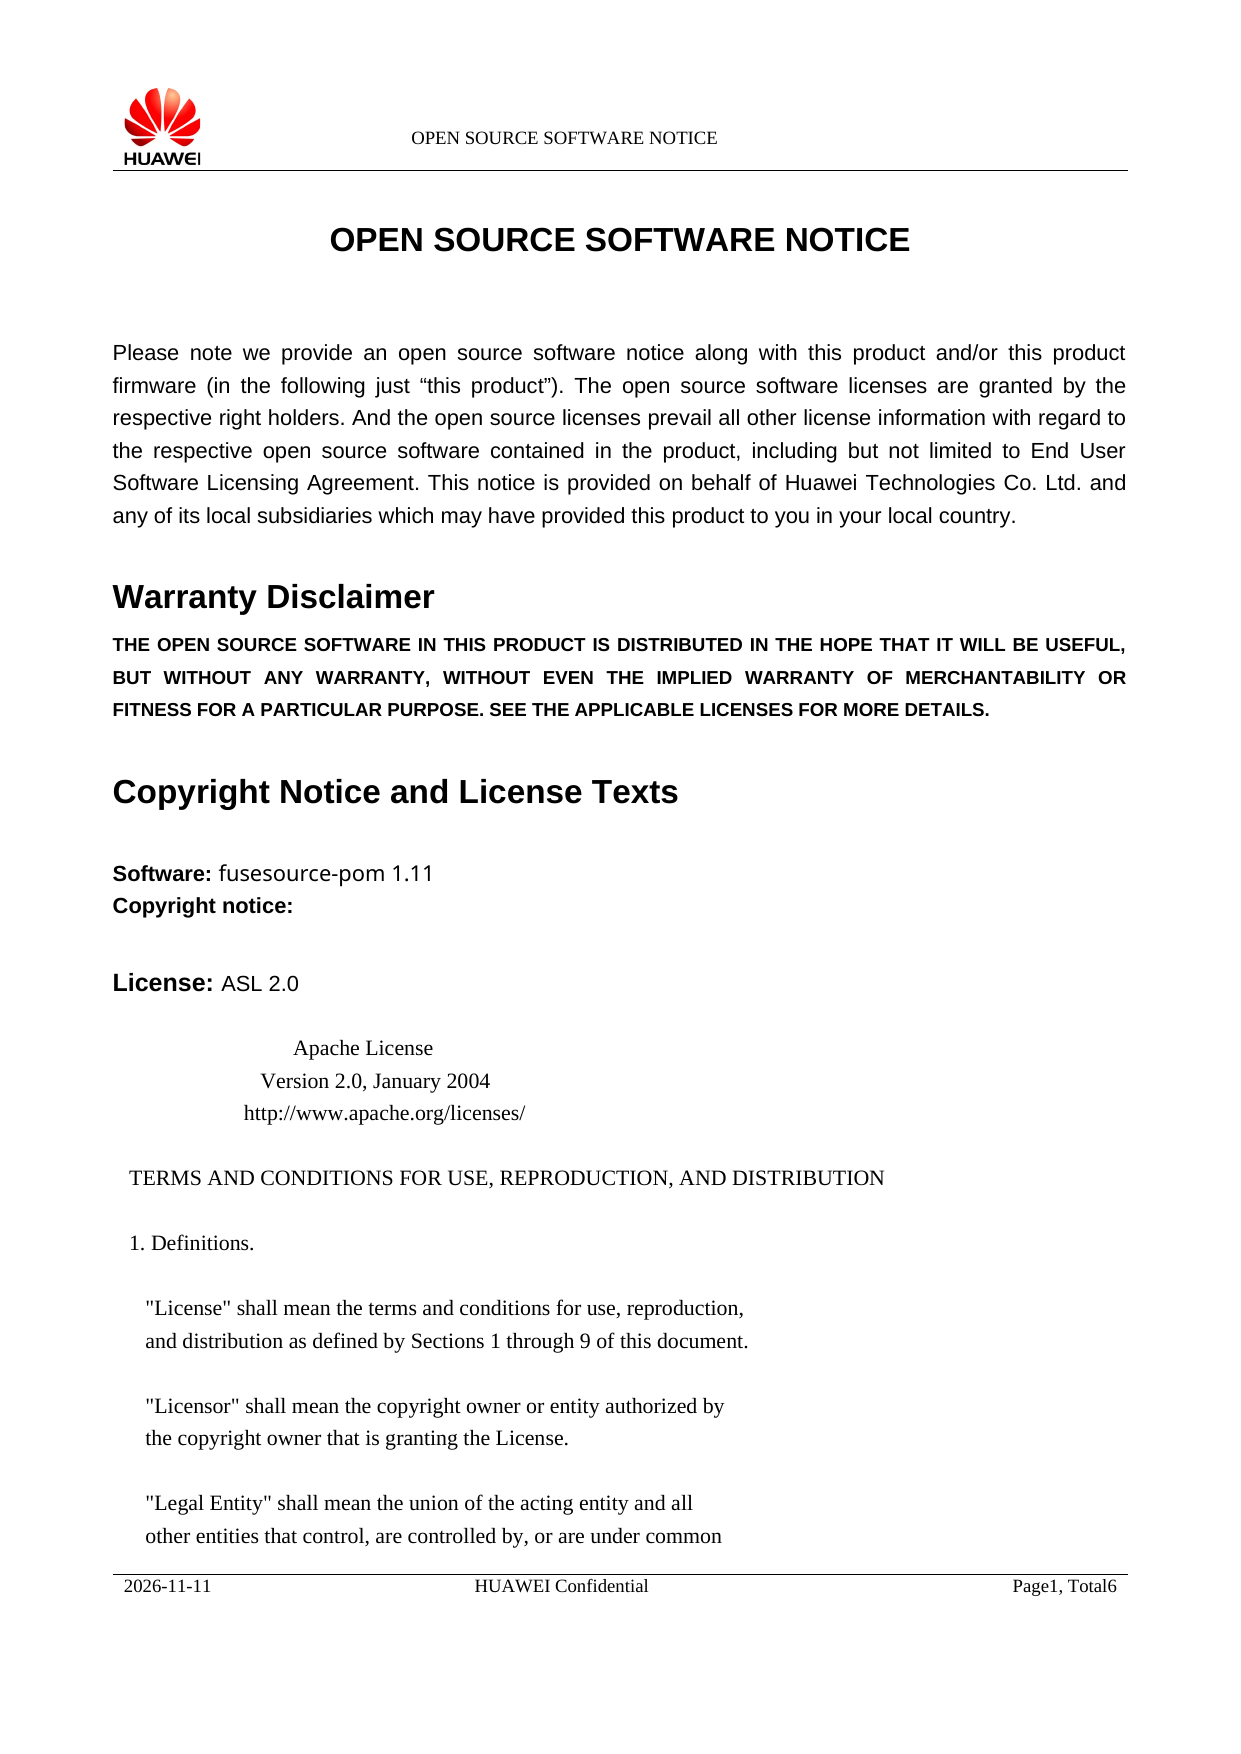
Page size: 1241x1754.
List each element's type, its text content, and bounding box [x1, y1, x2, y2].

text OPEN SOURCE SOFTWARE NOTICE [112, 206, 1128, 271]
text Copyright Notice and License Texts [112, 759, 1128, 824]
text Copyright notice: [112, 889, 1128, 921]
picture [124, 88, 201, 165]
text License: ASL 2.0 [112, 966, 1128, 999]
text Warranty Disclaimer [112, 564, 1128, 629]
title Software: fusesource-pom 1.11 [112, 856, 1128, 889]
text Please note we provide an open source software notice along with this product and/or this product firmware (in the following just “this product”). The open source software licenses are granted by the respective right holders. And the open source licenses prevail all other license information with regard to the respective open source software contained in the product, including but not limited to End User Software Licensing Agreement. This notice is provided on behalf of Huawei Technologies Co. Ltd. and any of its local subsidiaries which may have provided this product to you in your local country. [112, 336, 1128, 531]
text The open source software in this product is distributed in the hope that it will be useful, but WITHOUT ANY WARRANTY, without even the implied warranty of MERCHANTABILITY or FITNESS FOR A PARTICULAR PURPOSE. See the applicable licenses for more details. [112, 629, 1128, 726]
